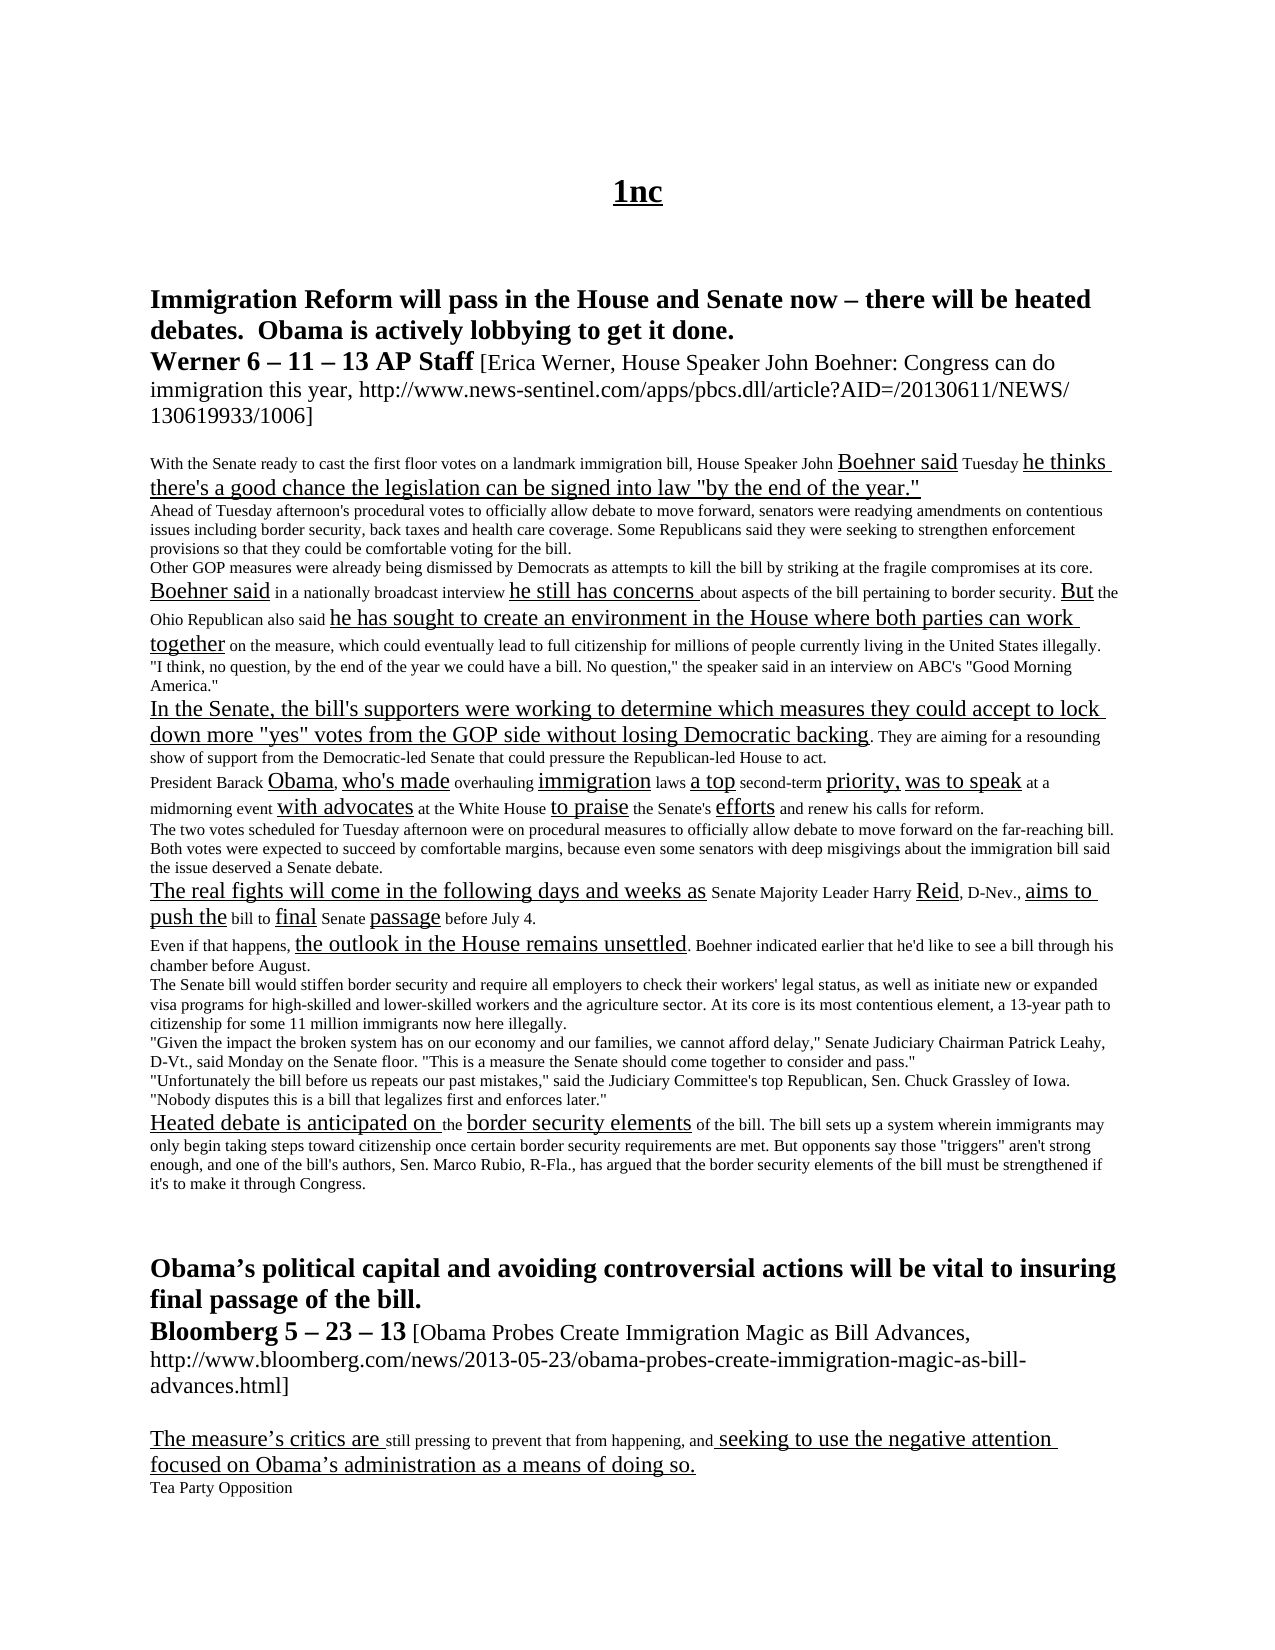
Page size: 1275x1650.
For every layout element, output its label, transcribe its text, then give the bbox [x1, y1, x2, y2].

text "Given the impact the broken system has on our economy and our families, we cannot afford delay," Senate Judiciary Chairman Patrick Leahy, D-Vt., said Monday on the Senate floor. "This is a measure the Senate should come together to consider and pass." [150, 1033, 1125, 1071]
subtitle 1nc [150, 171, 1125, 209]
text The Senate bill would stiffen border security and require all employers to check their workers' legal status, as well as initiate new or expanded visa programs for high-skilled and lower-skilled workers and the agriculture sector. At its core is its most contentious element, a 13-year path to citizenship for some 11 million immigrants now here illegally. [150, 975, 1125, 1033]
text President Barack Obama, who's made overhauling immigration laws a top second-term priority, was to speak at a midmorning event with advocates at the White House to praise the Senate's efforts and renew his calls for reform. [150, 767, 1125, 819]
text The measure’s critics are still pressing to prevent that from happening, and seeking to use the negative attention focused on Obama’s administration as a means of doing so. [150, 1425, 1125, 1477]
text Heated debate is anticipated on the border security elements of the bill. The bill sets up a system wherein immigrants may only begin taking steps toward citizenship once certain border security requirements are met. But opponents say those "triggers" aren't strong enough, and one of the bill's authors, Sen. Marco Rubio, R-Fla., has argued that the border security elements of the bill must be strengthened if it's to make it through Congress. [150, 1109, 1125, 1193]
text Werner 6 – 11 – 13 AP Staff [Erica Werner, House Speaker John Boehner: Congress can do immigration this year, http://www.news-sentinel.com/apps/pbcs.dll/article?AID=/20130611/NEWS/130619933/1006] [150, 345, 1125, 429]
text With the Senate ready to cast the first floor votes on a landmark immigration bill, House Speaker John Boehner said Tuesday he thinks there's a good chance the legislation can be signed into law "by the end of the year." [150, 448, 1125, 501]
text "I think, no question, by the end of the year we could have a bill. No question," the speaker said in an interview on ABC's "Good Morning America." [150, 656, 1125, 695]
text "Unfortunately the bill before us repeats our past mistakes," said the Judiciary Committee's top Republican, Sen. Chuck Grassley of Iowa. "Nobody disputes this is a bill that legalizes first and enforces later." [150, 1071, 1125, 1109]
text Bloomberg 5 – 23 – 13 [Obama Probes Create Immigration Magic as Bill Advances, http://www.bloomberg.com/news/2013-05-23/obama-probes-create-immigration-magic-as-bill-advances.html] [150, 1314, 1125, 1398]
text The two votes scheduled for Tuesday afternoon were on procedural measures to officially allow debate to move forward on the far-reaching bill. Both votes were expected to succeed by comfortable margins, because even some senators with deep misgivings about the immigration bill said the issue deserved a Senate debate. [150, 819, 1125, 877]
text Even if that happens, the outlook in the House remains unsettled. Boehner indicated earlier that he'd like to see a bill through his chamber before August. [150, 929, 1125, 975]
subtitle Obama’s political capital and avoiding controversial actions will be vital to insuring final passage of the bill. [150, 1252, 1125, 1314]
text Boehner said in a nationally broadcast interview he still has concerns about aspects of the bill pertaining to border security. But the Ohio Republican also said he has sought to create an environment in the House where both parties can work together on the measure, which could eventually lead to full citizenship for millions of people currently living in the United States illegally. [150, 577, 1125, 656]
subtitle Immigration Reform will pass in the House and Senate now – there will be heated debates. Obama is actively lobbying to get it done. [150, 283, 1125, 345]
text Tea Party Opposition [150, 1477, 1125, 1497]
text Ahead of Tuesday afternoon's procedural votes to officially allow debate to move forward, senators were readying amendments on contentious issues including border security, back taxes and health care coverage. Some Republicans said they were seeking to strengthen enforcement provisions so that they could be comfortable voting for the bill. [150, 501, 1125, 558]
text In the Senate, the bill's supporters were working to determine which measures they could accept to lock down more "yes" votes from the GOP side without losing Democratic backing. They are aiming for a resounding show of support from the Democratic-led Senate that could pressure the Republican-led House to act. [150, 695, 1125, 767]
text Other GOP measures were already being dismissed by Democrats as attempts to kill the bill by striking at the fragile compromises at its core. [150, 558, 1125, 577]
text The real fights will come in the following days and weeks as Senate Majority Leader Harry Reid, D-Nev., aims to push the bill to final Senate passage before July 4. [150, 877, 1125, 929]
